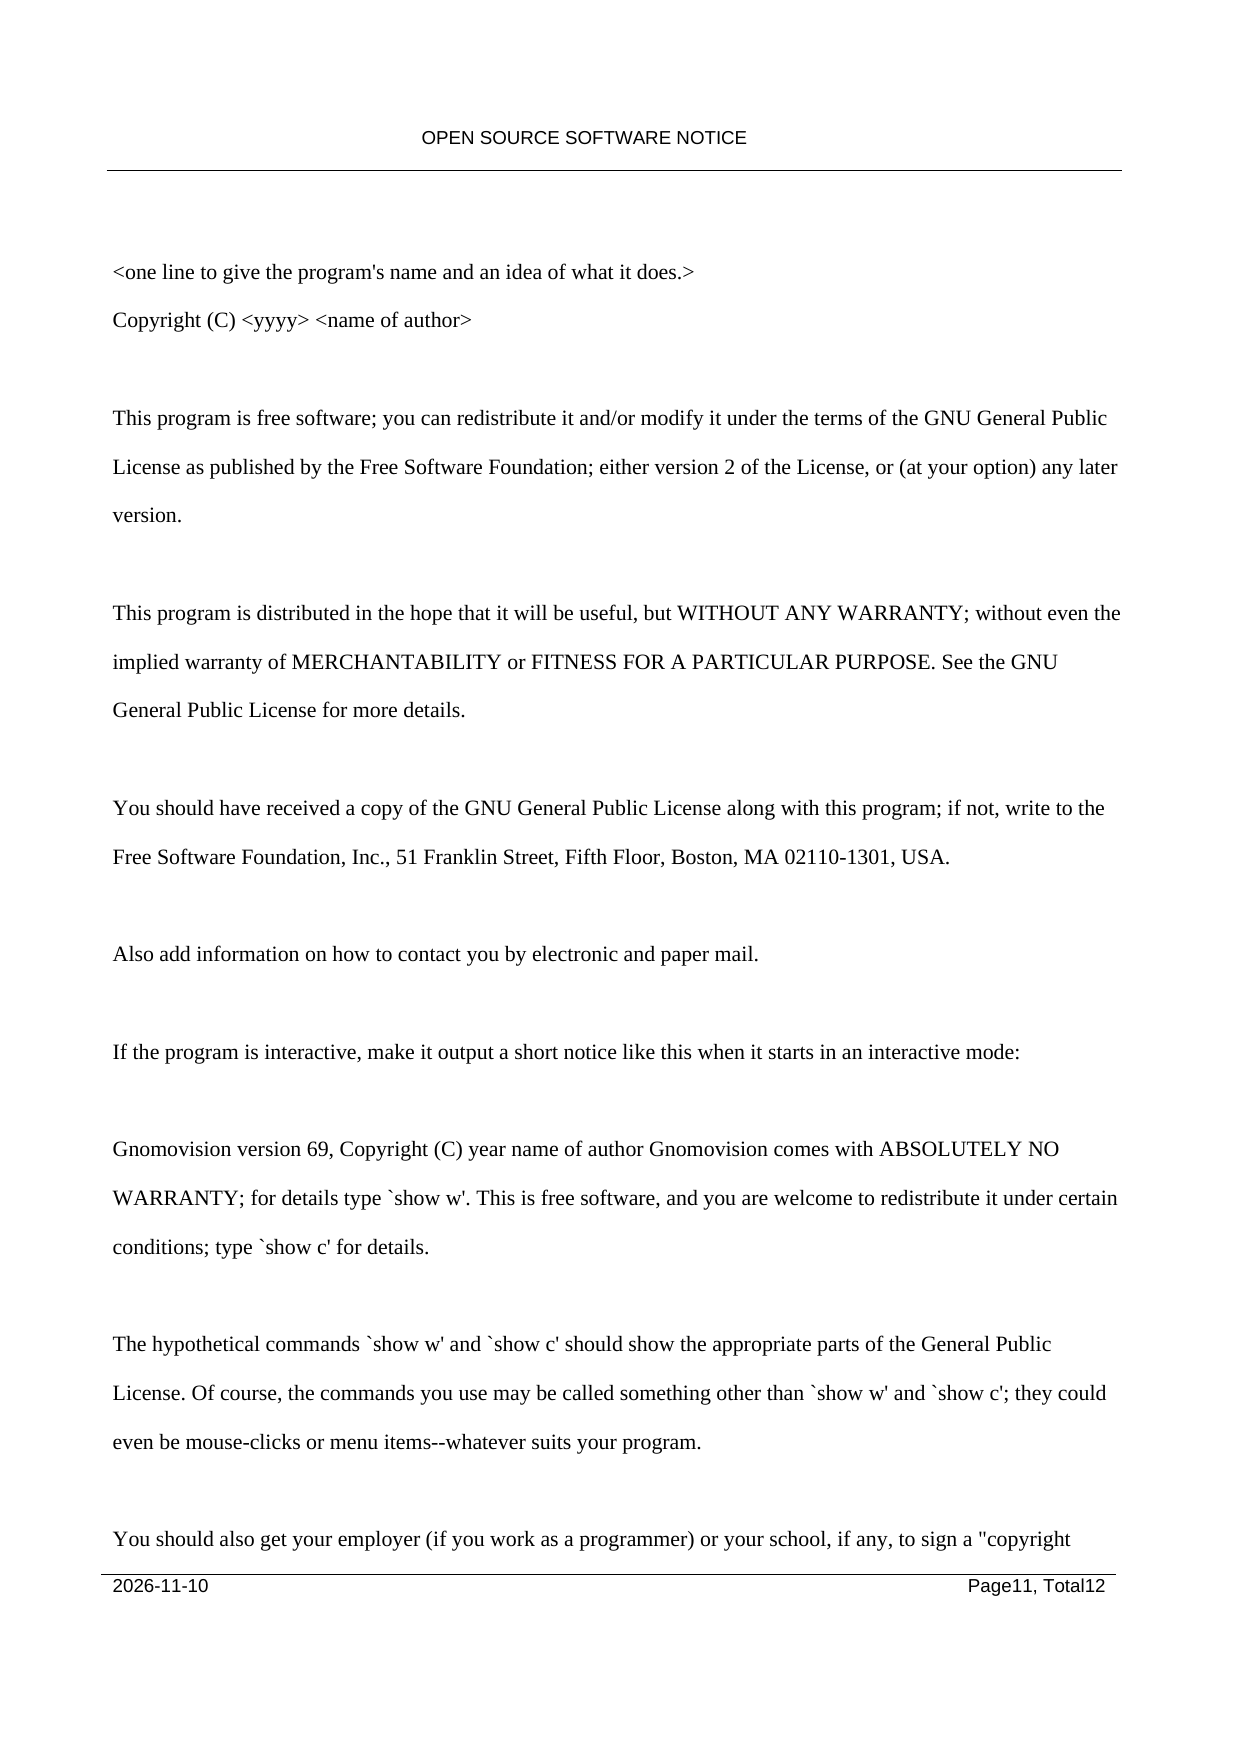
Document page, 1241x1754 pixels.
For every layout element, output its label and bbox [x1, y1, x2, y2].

text [112, 206, 1128, 1555]
